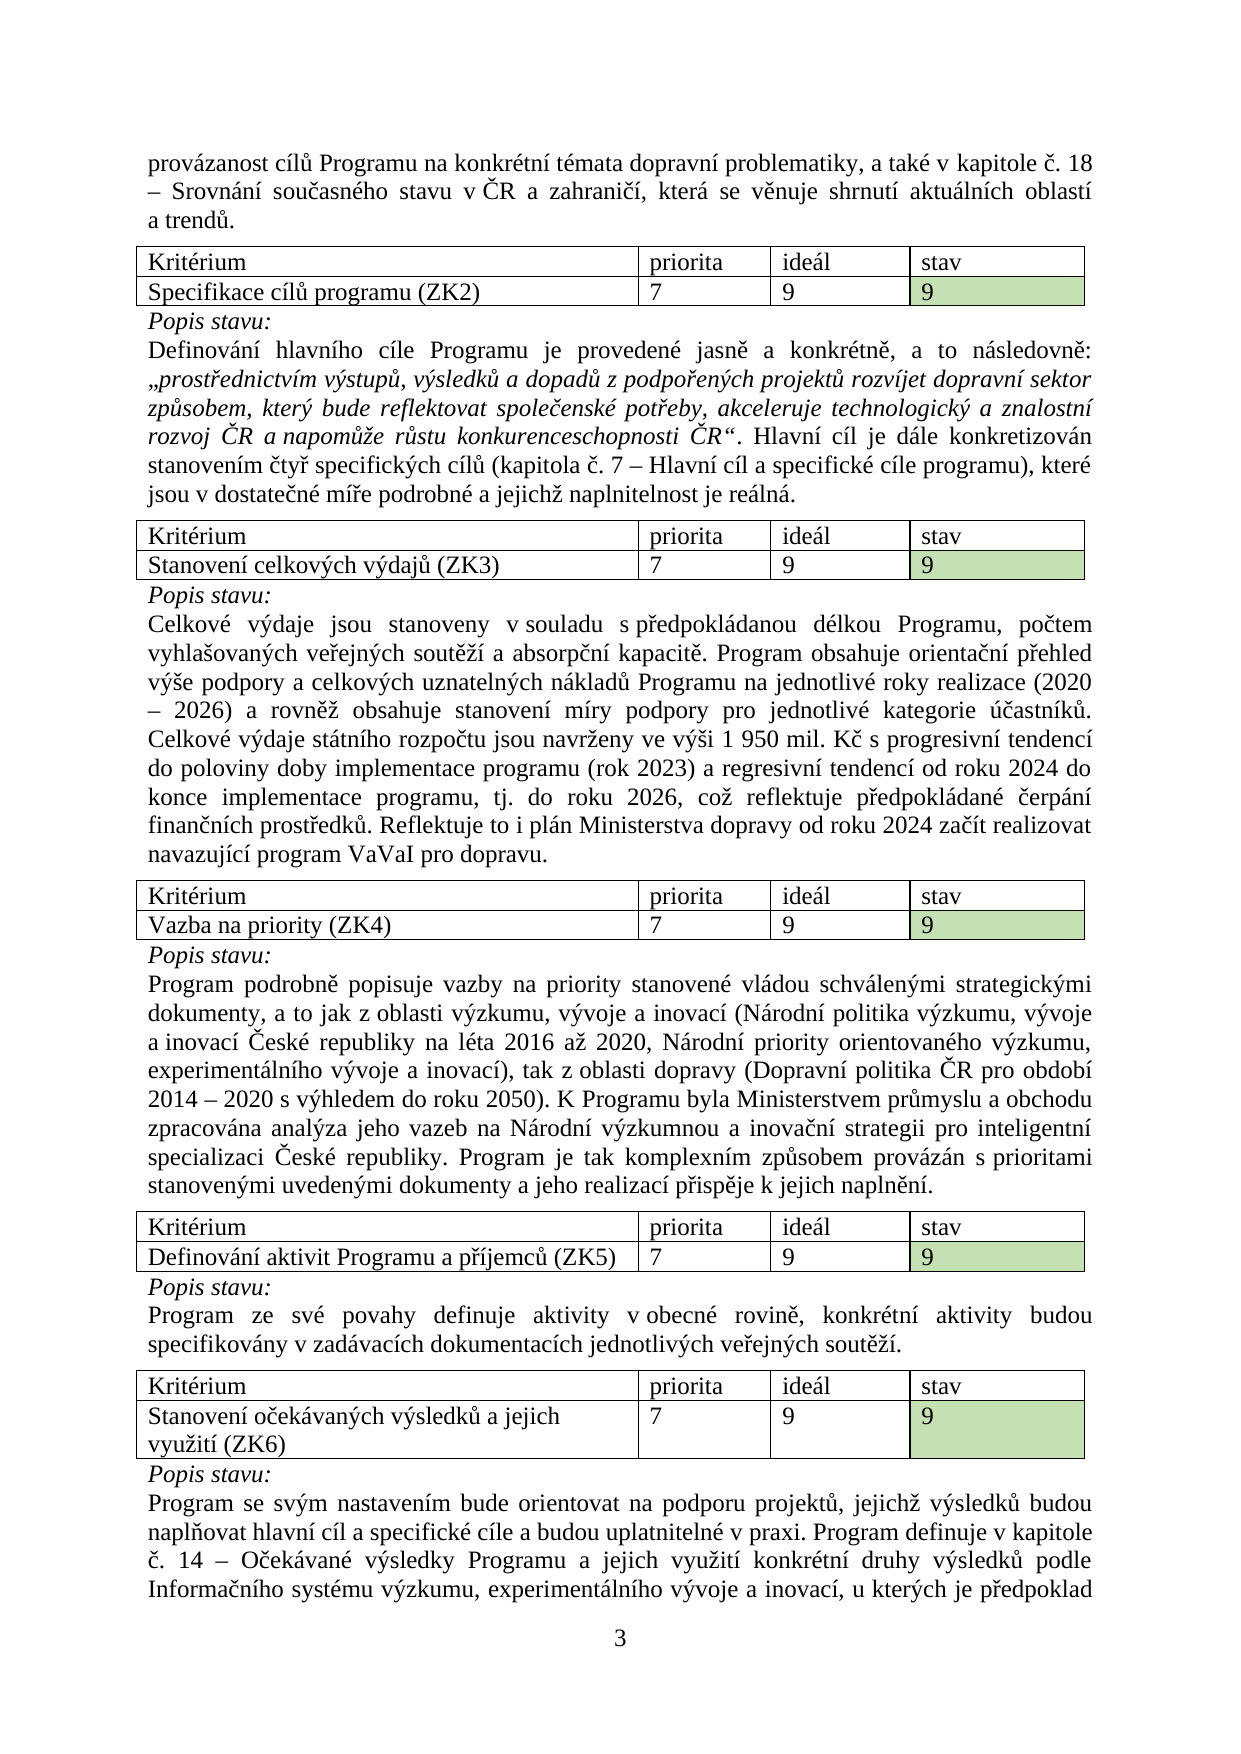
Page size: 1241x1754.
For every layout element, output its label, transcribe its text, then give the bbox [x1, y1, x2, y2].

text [148, 148, 1093, 234]
table_header stav [911, 247, 1084, 276]
table_header ideál [771, 881, 909, 909]
table_header ideál [771, 1371, 909, 1400]
table_header ideál [771, 1212, 909, 1241]
table_header priorita [639, 881, 770, 909]
table_header ideál [771, 247, 909, 276]
table_cell 9 [911, 277, 1084, 305]
table_header stav [911, 881, 1084, 909]
text Popis stavu: [148, 940, 1093, 969]
table_header Kritérium [137, 1212, 638, 1241]
text Popis stavu: [148, 1272, 1093, 1301]
text Popis stavu: [148, 306, 1093, 335]
table_cell 9 [771, 1401, 909, 1458]
table_cell 7 [639, 277, 770, 305]
table_header priorita [639, 1212, 770, 1241]
text Definování hlavního cíle Programu je provedené jasně a konkrétně, a to následovně: „prostřednictvím výstupů, výsledků a dopadů z podpořených projektů rozvíjet dopravní sektor způsobem, který bude reflektovat společenské potřeby, akceleruje technologický a znalostní rozvoj ČR a napomůže růstu konkurenceschopnosti ČR“. Hlavní cíl je dále konkretizován stanovením čtyř specifických cílů (kapitola č. 7 – Hlavní cíl a specifické cíle programu), které jsou v dostatečné míře podrobné a jejichž naplnitelnost je reálná. [148, 335, 1093, 508]
table_header priorita [639, 247, 770, 276]
text Popis stavu: [148, 1459, 1093, 1488]
table_cell 9 [911, 911, 1084, 939]
table_cell Vazba na priority (ZK4) [137, 911, 638, 939]
table_header stav [911, 1371, 1084, 1400]
table_cell 9 [771, 911, 909, 939]
table_cell 7 [639, 1242, 770, 1271]
table_cell 9 [911, 1401, 1084, 1458]
table_cell 7 [639, 551, 770, 579]
table_cell Stanovení celkových výdajů (ZK3) [137, 551, 638, 579]
text Program podrobně popisuje vazby na priority stanovené vládou schválenými strategickými dokumenty, a to jak z oblasti výzkumu, vývoje a inovací (Národní politika výzkumu, vývoje a inovací České republiky na léta 2016 až 2020, Národní priority orientovaného výzkumu, experimentálního vývoje a inovací), tak z oblasti dopravy (Dopravní politika ČR pro období 2014 – 2020 s výhledem do roku 2050). K Programu byla Ministerstvem průmyslu a obchodu zpracována analýza jeho vazeb na Národní výzkumnou a inovační strategii pro inteligentní specializaci České republiky. Program je tak komplexním způsobem provázán s prioritami stanovenými uvedenými dokumenty a jeho realizací přispěje k jejich naplnění. [148, 969, 1093, 1199]
table_cell 7 [639, 911, 770, 939]
table_header Kritérium [137, 521, 638, 549]
table_header Kritérium [137, 1371, 638, 1400]
table_header priorita [639, 1371, 770, 1400]
table_cell 9 [771, 551, 909, 579]
table_cell 7 [639, 1401, 770, 1458]
table_cell 9 [911, 551, 1084, 579]
table_cell Stanovení očekávaných výsledků a jejich využití (ZK6) [137, 1401, 638, 1458]
table_cell Definování aktivit Programu a příjemců (ZK5) [137, 1242, 638, 1271]
table_header stav [911, 521, 1084, 549]
table_cell Specifikace cílů programu (ZK2) [137, 277, 638, 305]
text Popis stavu: [148, 580, 1093, 609]
table_cell 9 [771, 277, 909, 305]
table_header Kritérium [137, 247, 638, 276]
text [148, 1488, 1093, 1603]
table_header Kritérium [137, 881, 638, 909]
text Program ze své povahy definuje aktivity v obecné rovině, konkrétní aktivity budou specifikovány v zadávacích dokumentacích jednotlivých veřejných soutěží. [148, 1301, 1093, 1358]
text Celkové výdaje jsou stanoveny v souladu s předpokládanou délkou Programu, počtem vyhlašovaných veřejných soutěží a absorpční kapacitě. Program obsahuje orientační přehled výše podpory a celkových uznatelných nákladů Programu na jednotlivé roky realizace (2020 – 2026) a rovněž obsahuje stanovení míry podpory pro jednotlivé kategorie účastníků. Celkové výdaje státního rozpočtu jsou navrženy ve výši 1 950 mil. Kč s progresivní tendencí do poloviny doby implementace programu (rok 2023) a regresivní tendencí od roku 2024 do konce implementace programu, tj. do roku 2026, což reflektuje předpokládané čerpání finančních prostředků. Reflektuje to i plán Ministerstva dopravy od roku 2024 začít realizovat navazující program VaVaI pro dopravu. [148, 609, 1093, 868]
table_header priorita [639, 521, 770, 549]
table_header stav [911, 1212, 1084, 1241]
table_header ideál [771, 521, 909, 549]
table_cell 9 [771, 1242, 909, 1271]
table_cell 9 [911, 1242, 1084, 1271]
